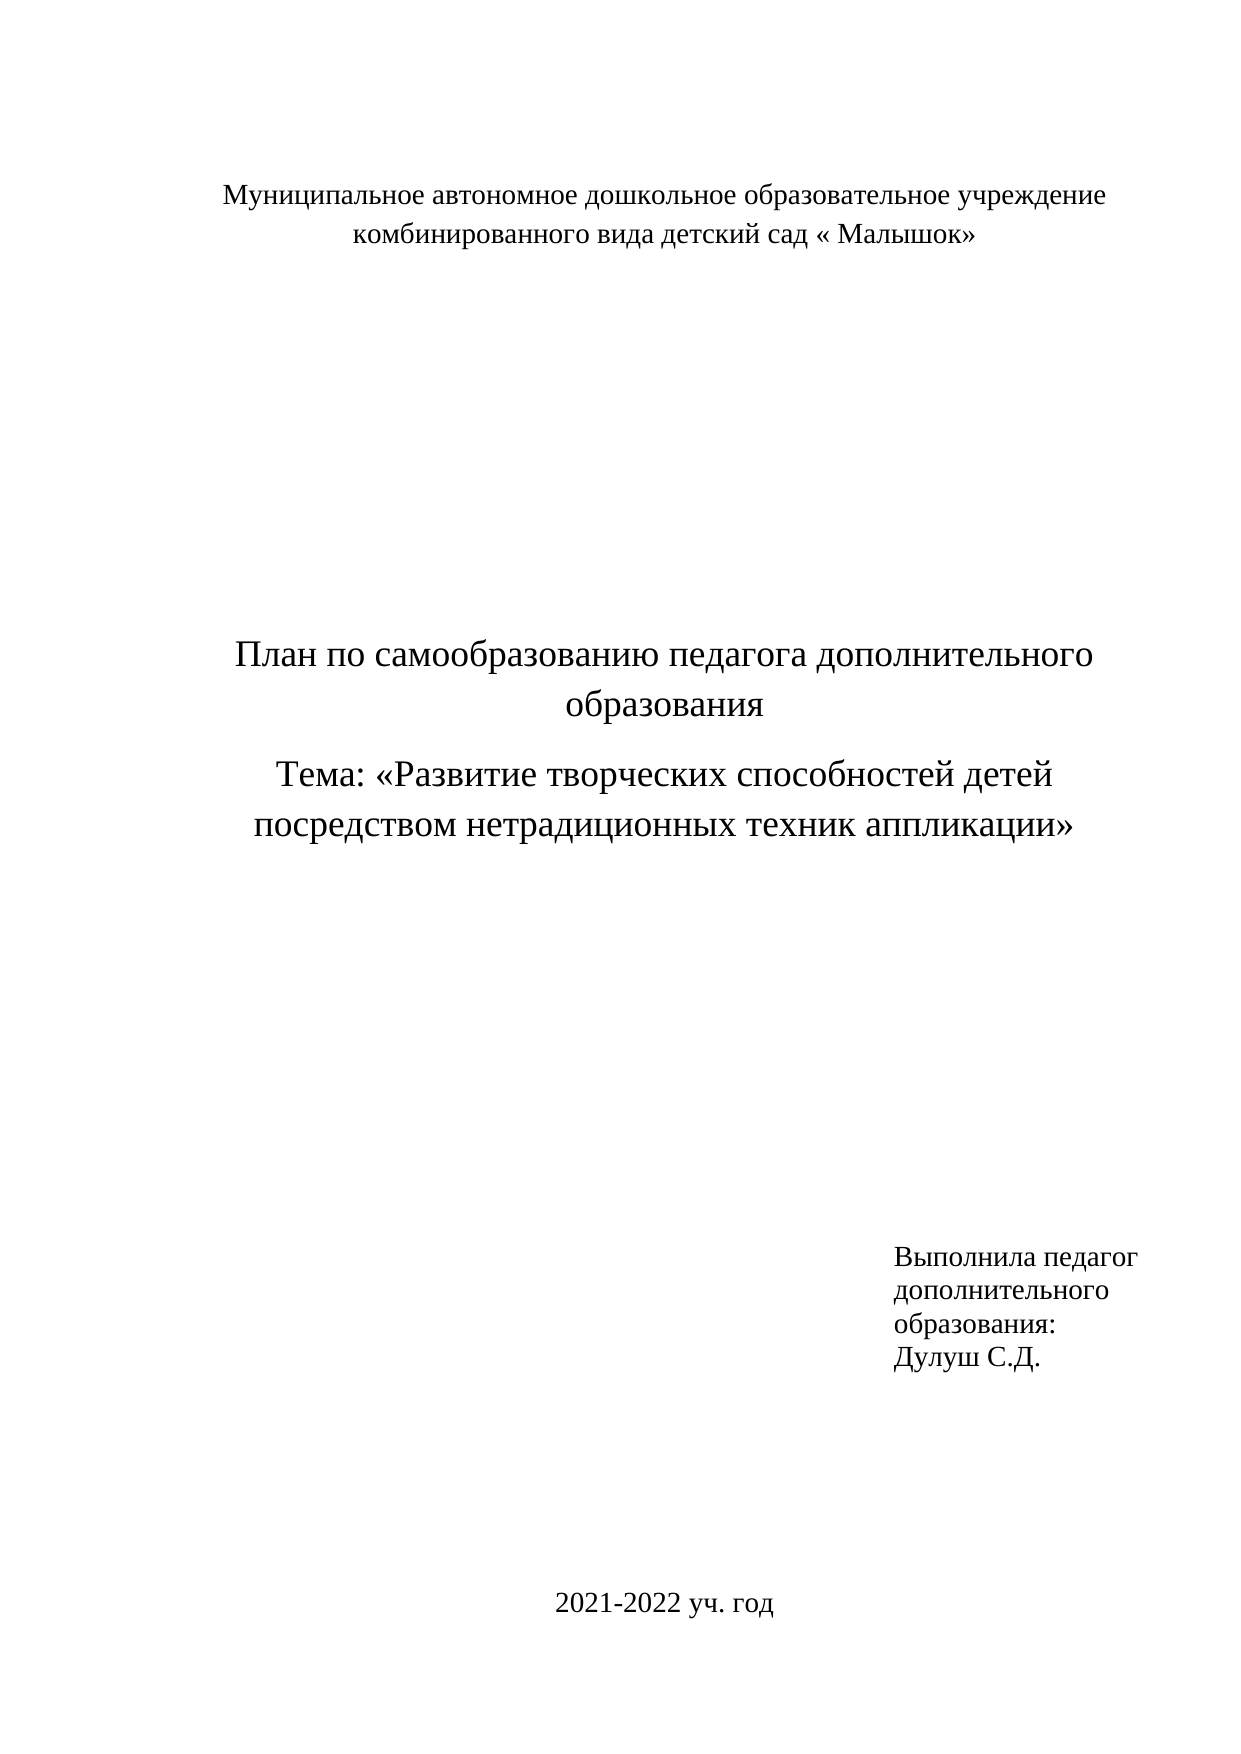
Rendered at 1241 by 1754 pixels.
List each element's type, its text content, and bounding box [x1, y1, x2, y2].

text План по самообразованию педагога дополнительного образования [177, 632, 1152, 724]
text 2021-2022 уч. год [177, 1585, 1152, 1618]
text Муниципальное автономное дошкольное образовательное учреждение комбинированного вида детский сад « Малышок» [177, 177, 1152, 249]
table_header Выполнила педагог дополнительного образования: Дулуш С.Д. [883, 1239, 1152, 1407]
text Тема: «Развитие творческих способностей детей посредством нетрадиционных техник аппликации» [177, 752, 1152, 844]
